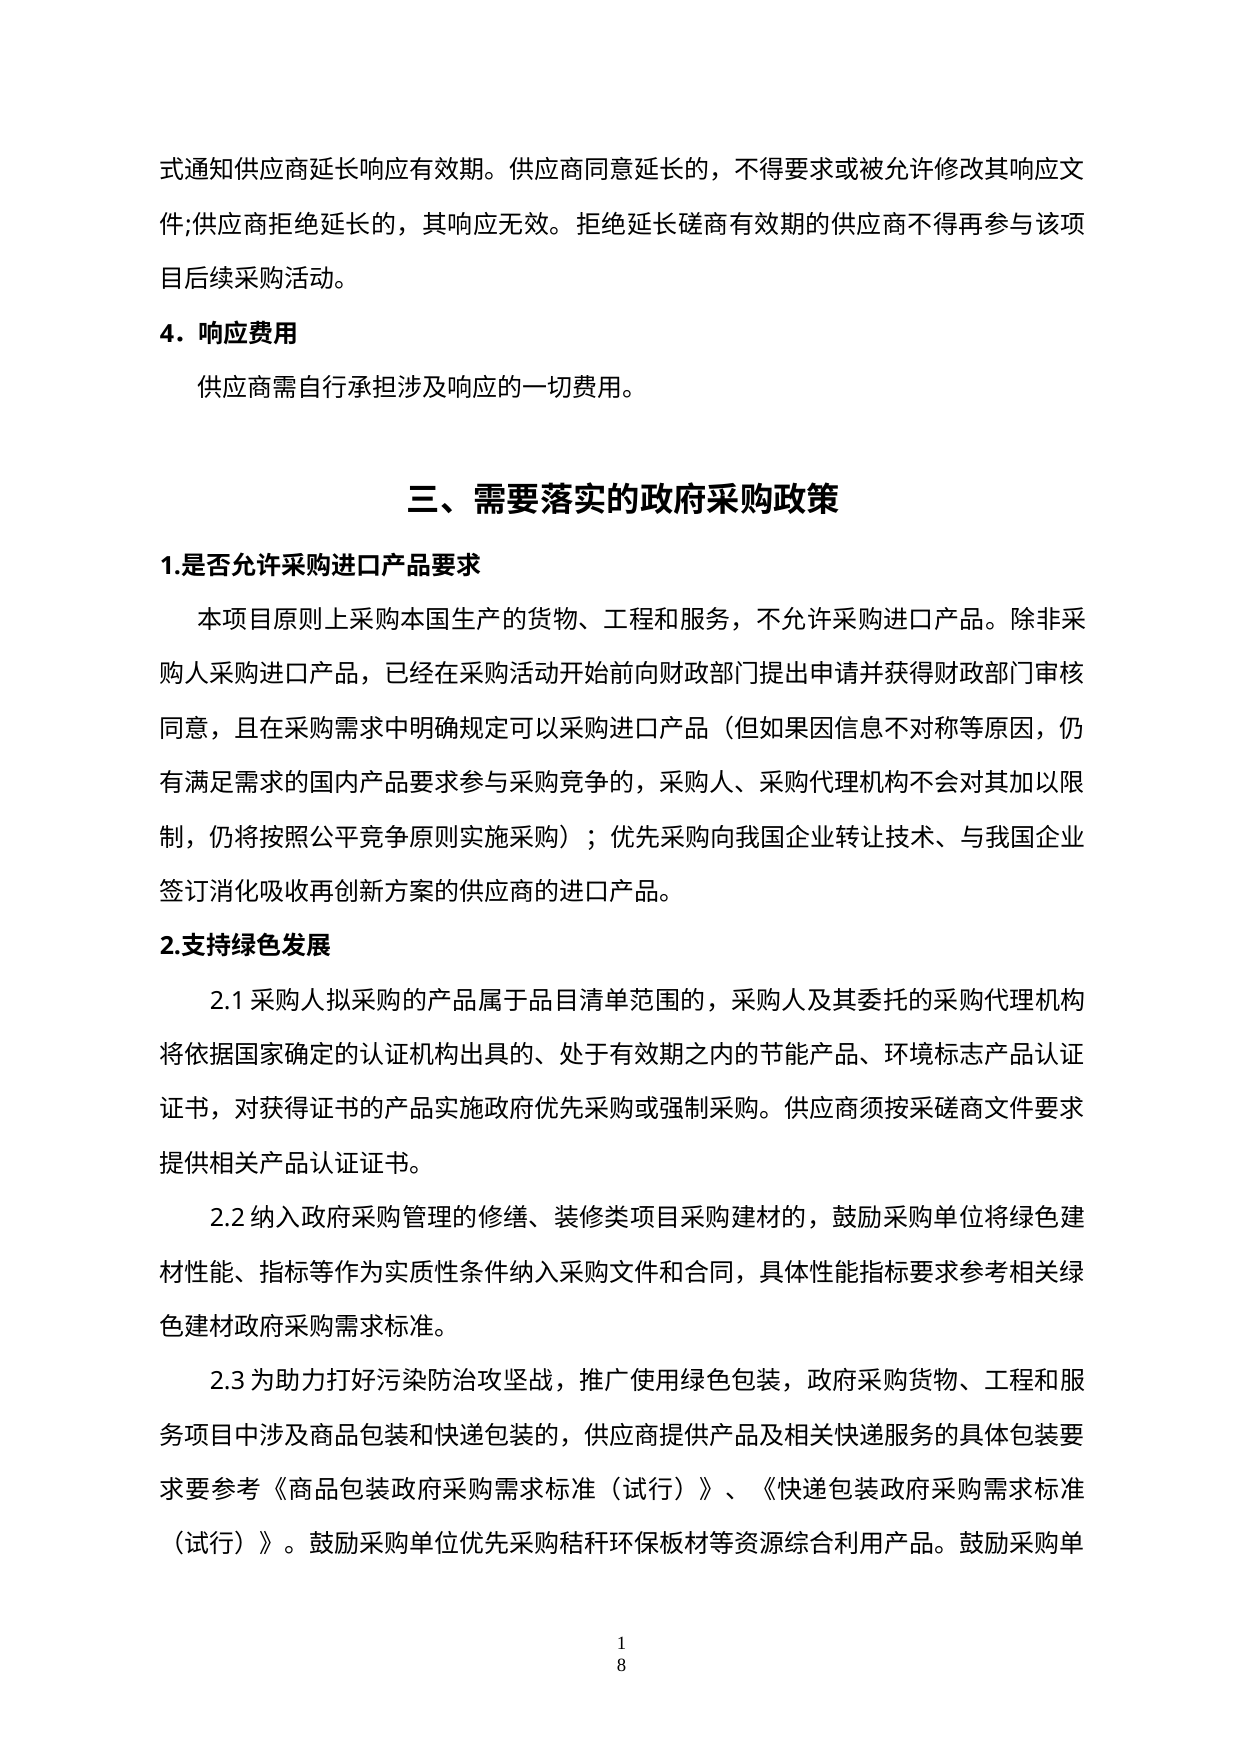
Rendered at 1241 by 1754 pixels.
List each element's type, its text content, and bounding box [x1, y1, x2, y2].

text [159, 1361, 1087, 1560]
text 供应商需自行承担涉及响应的一切费用。 [159, 367, 1087, 404]
text 2.支持绿色发展 [159, 926, 1087, 962]
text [159, 150, 1087, 295]
text 本项目原则上采购本国生产的货物、工程和服务，不允许采购进口产品。除非采购人采购进口产品，已经在采购活动开始前向财政部门提出申请并获得财政部门审核同意，且在采购需求中明确规定可以采购进口产品（但如果因信息不对称等原因，仍有满足需求的国内产品要求参与采购竞争的，采购人、采购代理机构不会对其加以限制，仍将按照公平竞争原则实施采购）；优先采购向我国企业转让技术、与我国企业签订消化吸收再创新方案的供应商的进口产品。 [159, 599, 1087, 908]
text 4．响应费用 [159, 313, 1087, 349]
text 三、需要落实的政府采购政策 [159, 473, 1087, 521]
text 2.2纳入政府采购管理的修缮、装修类项目采购建材的，鼓励采购单位将绿色建材性能、指标等作为实质性条件纳入采购文件和合同，具体性能指标要求参考相关绿色建材政府采购需求标准。 [159, 1198, 1087, 1343]
text 2.1采购人拟采购的产品属于品目清单范围的，采购人及其委托的采购代理机构将依据国家确定的认证机构出具的、处于有效期之内的节能产品、环境标志产品认证证书，对获得证书的产品实施政府优先采购或强制采购。供应商须按采磋商文件要求提供相关产品认证证书。 [159, 980, 1087, 1179]
text 1.是否允许采购进口产品要求 [159, 545, 1087, 581]
